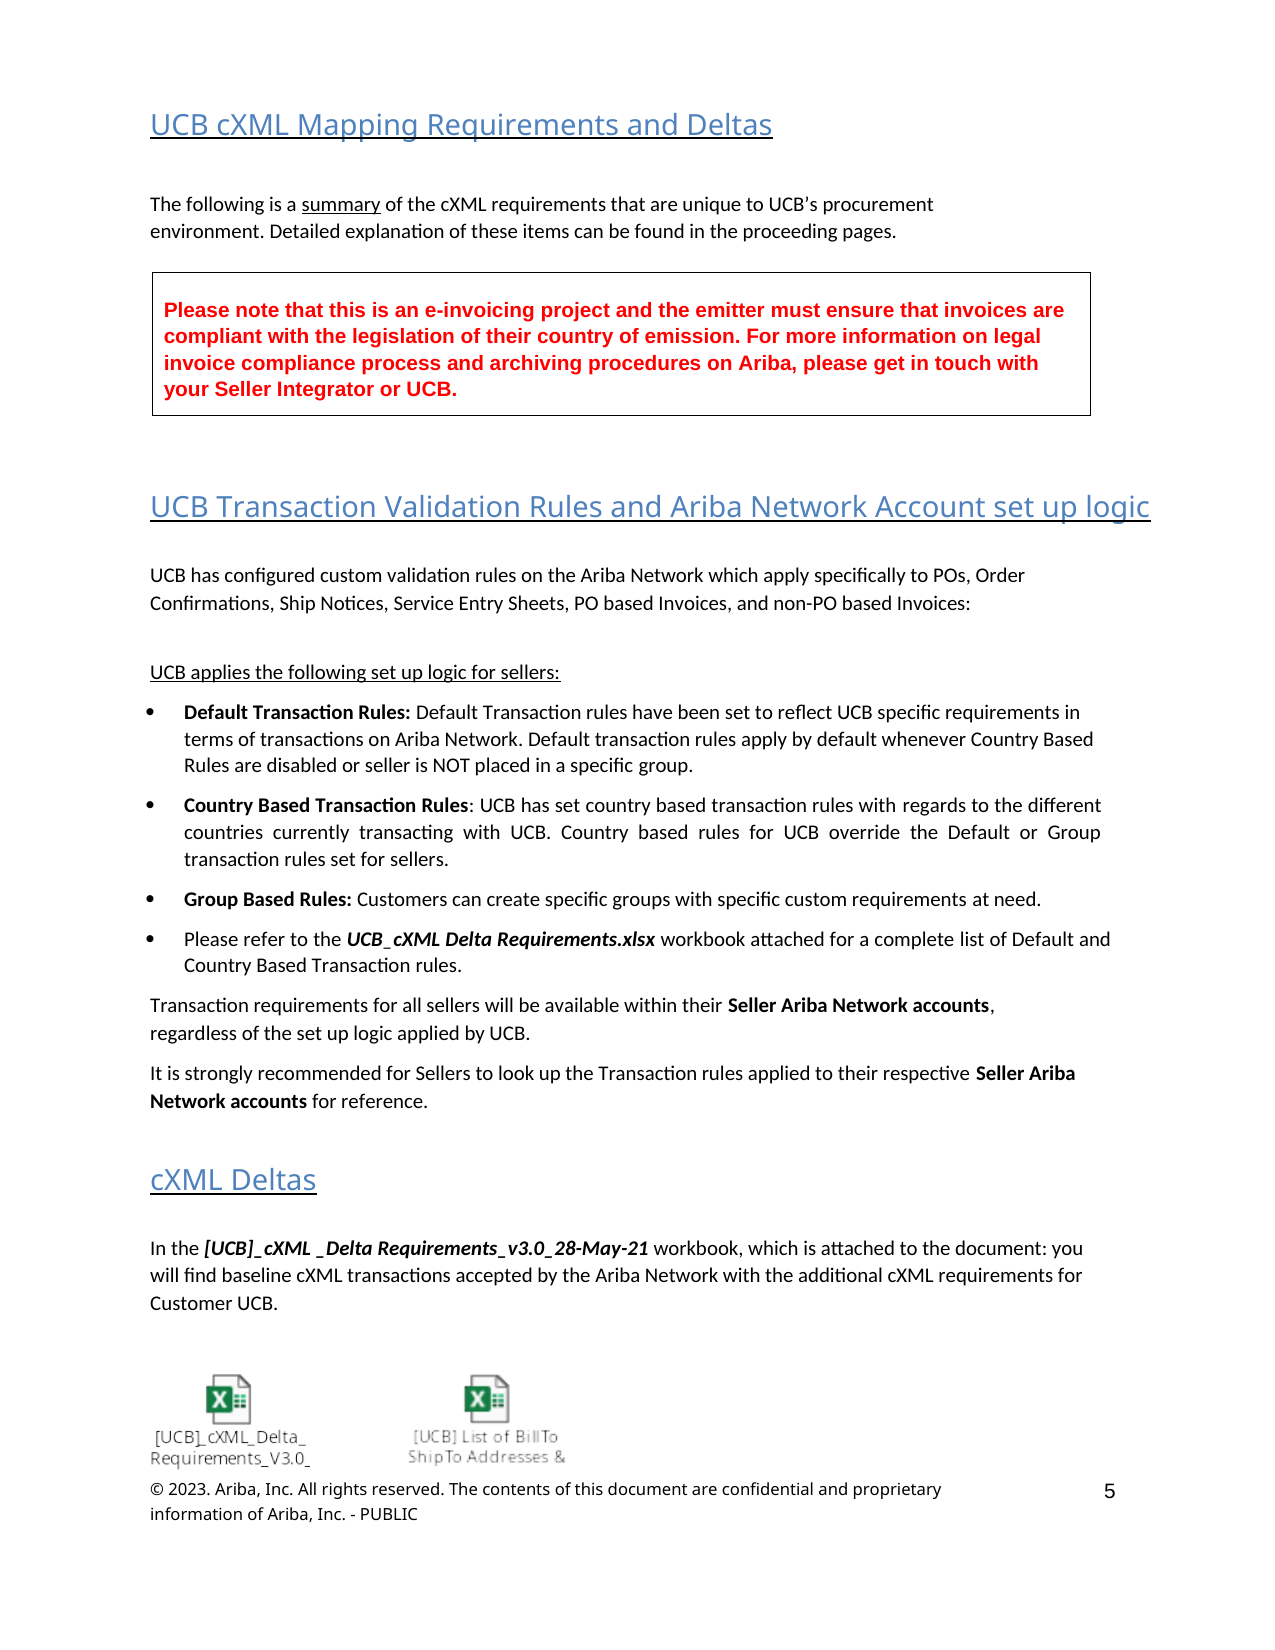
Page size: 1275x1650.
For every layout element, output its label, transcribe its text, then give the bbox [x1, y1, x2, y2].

text In the [UCB]_cXML _Delta Requirements_v3.0_28-May-21 workbook, which is attached to the document: you will find baseline cXML transactions accepted by the Ariba Network with the additional cXML requirements for Customer UCB. [150, 1235, 1086, 1342]
text UCB has configured custom validation rules on the Ariba Network which apply specifically to POs, Order Confirmations, Ship Notices, Service Entry Sheets, PO based Invoices, and non-PO based Invoices: [150, 563, 1125, 616]
text UCB applies the following set up logic for sellers: [150, 659, 1169, 684]
list Please refer to the UCB_cXML Delta Requirements.xlsx workbook attached for a complete list of Default and Country Based Transaction rules. [146, 926, 1111, 978]
list Country Based Transaction Rules: UCB has set country based transaction rules with regards to the different countries currently transacting with UCB. Country based rules for UCB override the Default or Group transaction rules set for sellers. [146, 793, 1102, 871]
text It is strongly recommended for Sellers to look up the Transaction rules applied to their respective Seller Ariba Network accounts for reference. [150, 1060, 1104, 1114]
subtitle cXML Deltas [150, 1159, 1169, 1199]
text Transaction requirements for all sellers will be available within their Seller Ariba Network accounts, regardless of the set up logic applied by UCB. [150, 992, 1081, 1046]
list Group Based Rules: Customers can create specific groups with specific custom requirements at need. [146, 886, 1121, 911]
subtitle UCB Transaction Validation Rules and Ariba Network Account set up logic [150, 487, 1169, 526]
subtitle UCB cXML Mapping Requirements and Deltas [150, 104, 1169, 143]
list Default Transaction Rules: Default Transaction rules have been set to reflect UCB specific requirements in terms of transactions on Ariba Network. Default transaction rules apply by default whenever Country Based Rules are disabled or seller is NOT placed in a specific group. [146, 699, 1109, 778]
text The following is a summary of the cXML requirements that are unique to UCB’s procurement environment. Detailed explanation of these items can be found in the proceeding pages. [150, 191, 1004, 244]
